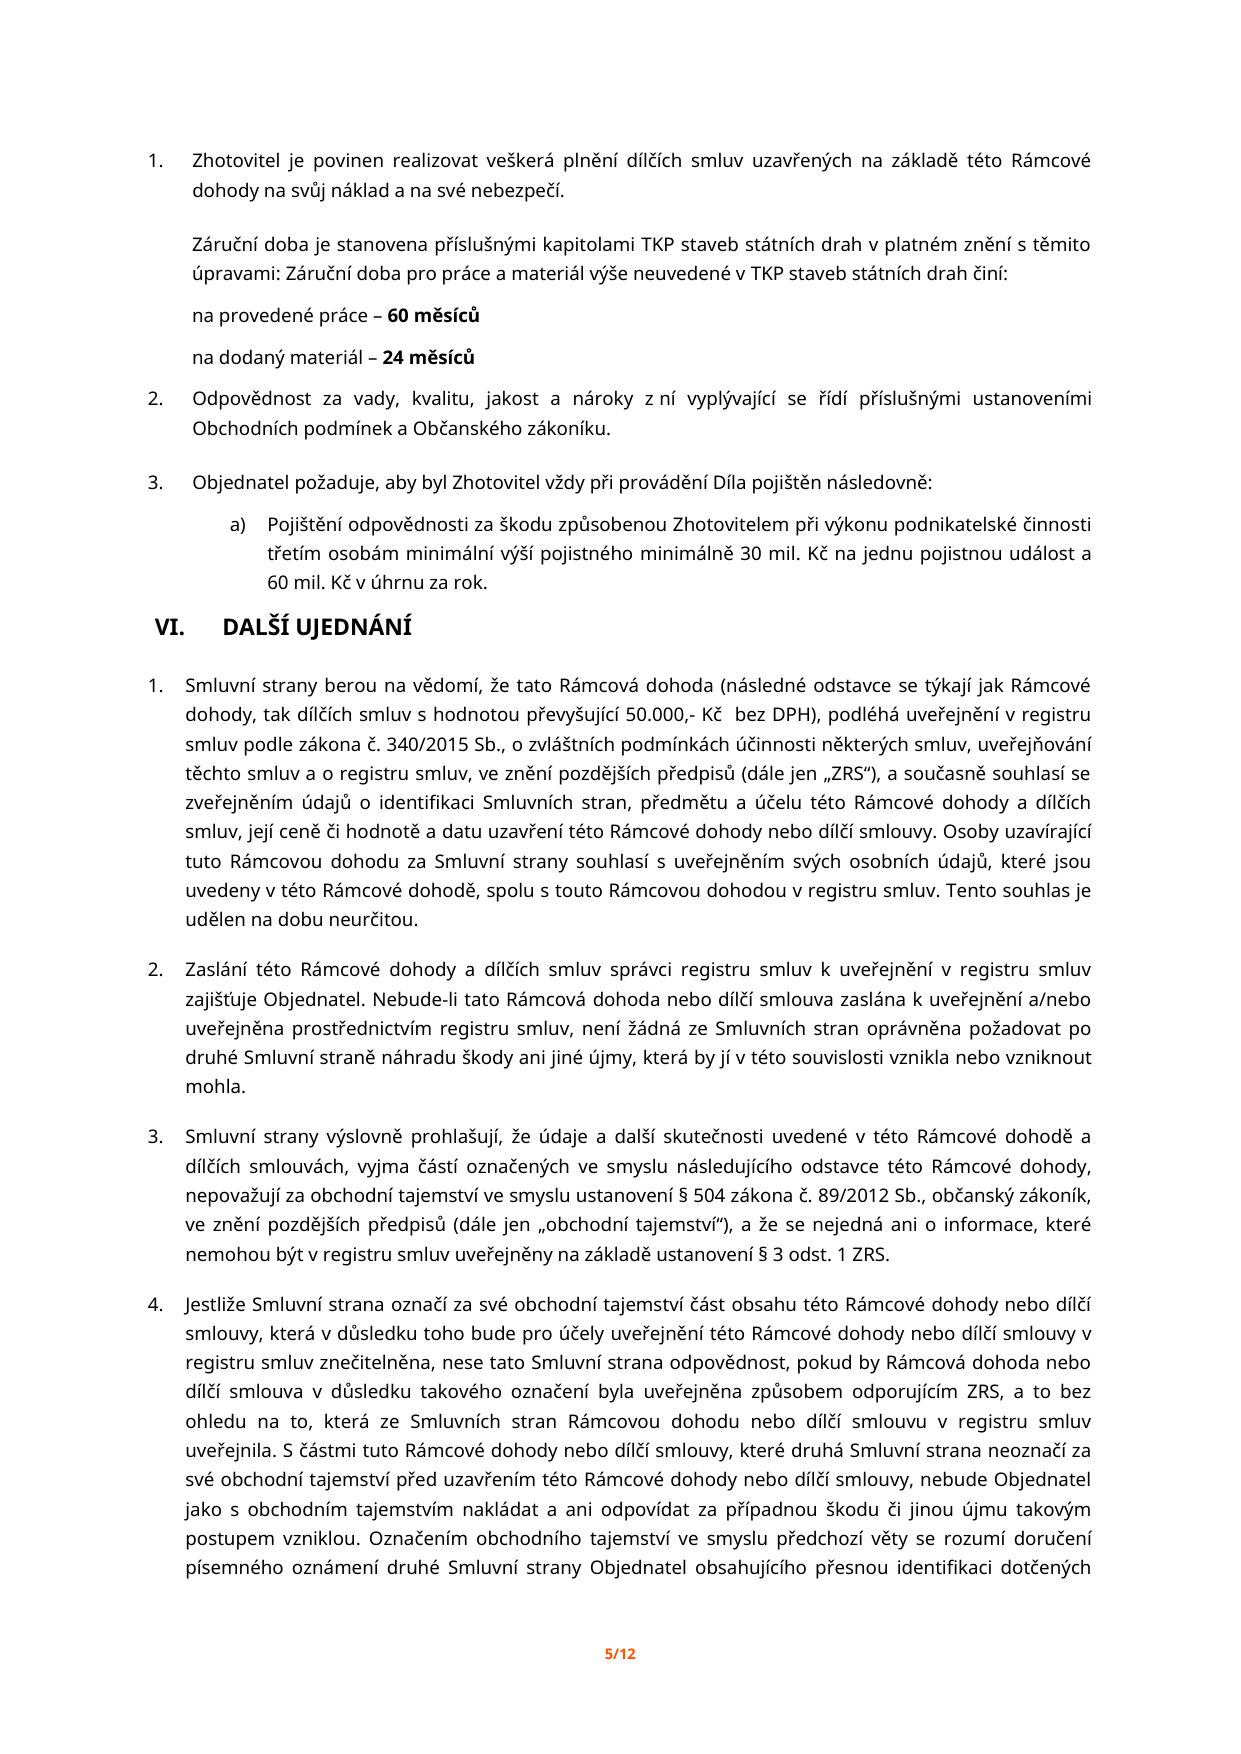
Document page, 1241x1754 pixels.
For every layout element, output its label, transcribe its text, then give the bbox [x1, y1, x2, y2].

list Objednatel požaduje, aby byl Zhotovitel vždy při provádění Díla pojištěn následovně: [148, 469, 1093, 495]
list Pojištění odpovědnosti za škodu způsobenou Zhotovitelem při výkonu podnikatelské činnosti třetím osobám minimální výší pojistného minimálně 30 mil. Kč na jednu pojistnou událost a 60 mil. Kč v úhrnu za rok. [229, 511, 1093, 595]
list Zaslání této Rámcové dohody a dílčích smluv správci registru smluv k uveřejnění v registru smluv zajišťuje Objednatel. Nebude-li tato Rámcová dohoda nebo dílčí smlouva zaslána k uveřejnění a/nebo uveřejněna prostřednictvím registru smluv, není žádná ze Smluvních stran oprávněna požadovat po druhé Smluvní straně náhradu škody ani jiné újmy, která by jí v této souvislosti vznikla nebo vzniknout mohla. [148, 957, 1093, 1099]
text na dodaný materiál – 24 měsíců [192, 344, 1093, 369]
list Zhotovitel je povinen realizovat veškerá plnění dílčích smluv uzavřených na základě této Rámcové dohody na svůj náklad a na své nebezpečí. [148, 148, 1093, 202]
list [148, 1291, 1093, 1580]
list Smluvní strany výslovně prohlašují, že údaje a další skutečnosti uvedené v této Rámcové dohodě a dílčích smlouvách, vyjma částí označených ve smyslu následujícího odstavce této Rámcové dohody, nepovažují za obchodní tajemství ve smyslu ustanovení § 504 zákona č. 89/2012 Sb., občanský zákoník, ve znění pozdějších předpisů (dále jen „obchodní tajemství“), a že se nejedná ani o informace, které nemohou být v registru smluv uveřejněny na základě ustanovení § 3 odst. 1 ZRS. [148, 1124, 1093, 1266]
text na provedené práce – 60 měsíců [192, 302, 1093, 328]
list Smluvní strany berou na vědomí, že tato Rámcová dohoda (následné odstavce se týkají jak Rámcové dohody, tak dílčích smluv s hodnotou převyšující 50.000,- Kč bez DPH), podléhá uveřejnění v registru smluv podle zákona č. 340/2015 Sb., o zvláštních podmínkách účinnosti některých smluv, uveřejňování těchto smluv a o registru smluv, ve znění pozdějších předpisů (dále jen „ZRS“), a současně souhlasí se zveřejněním údajů o identifikaci Smluvních stran, předmětu a účelu této Rámcové dohody a dílčích smluv, její ceně či hodnotě a datu uzavření této Rámcové dohody nebo dílčí smlouvy. Osoby uzavírající tuto Rámcovou dohodu za Smluvní strany souhlasí s uveřejněním svých osobních údajů, které jsou uvedeny v této Rámcové dohodě, spolu s touto Rámcovou dohodou v registru smluv. Tento souhlas je udělen na dobu neurčitou. [148, 672, 1093, 932]
text Záruční doba je stanovena příslušnými kapitolami TKP staveb státních drah v platném znění s těmito úpravami: Záruční doba pro práce a materiál výše neuvedené v TKP staveb státních drah činí: [192, 231, 1093, 286]
list Odpovědnost za vady, kvalitu, jakost a nároky z ní vyplývající se řídí příslušnými ustanoveními Obchodních podmínek a Občanského zákoníku. [148, 386, 1093, 441]
list DALŠÍ UJEDNÁNÍ [185, 611, 1093, 643]
